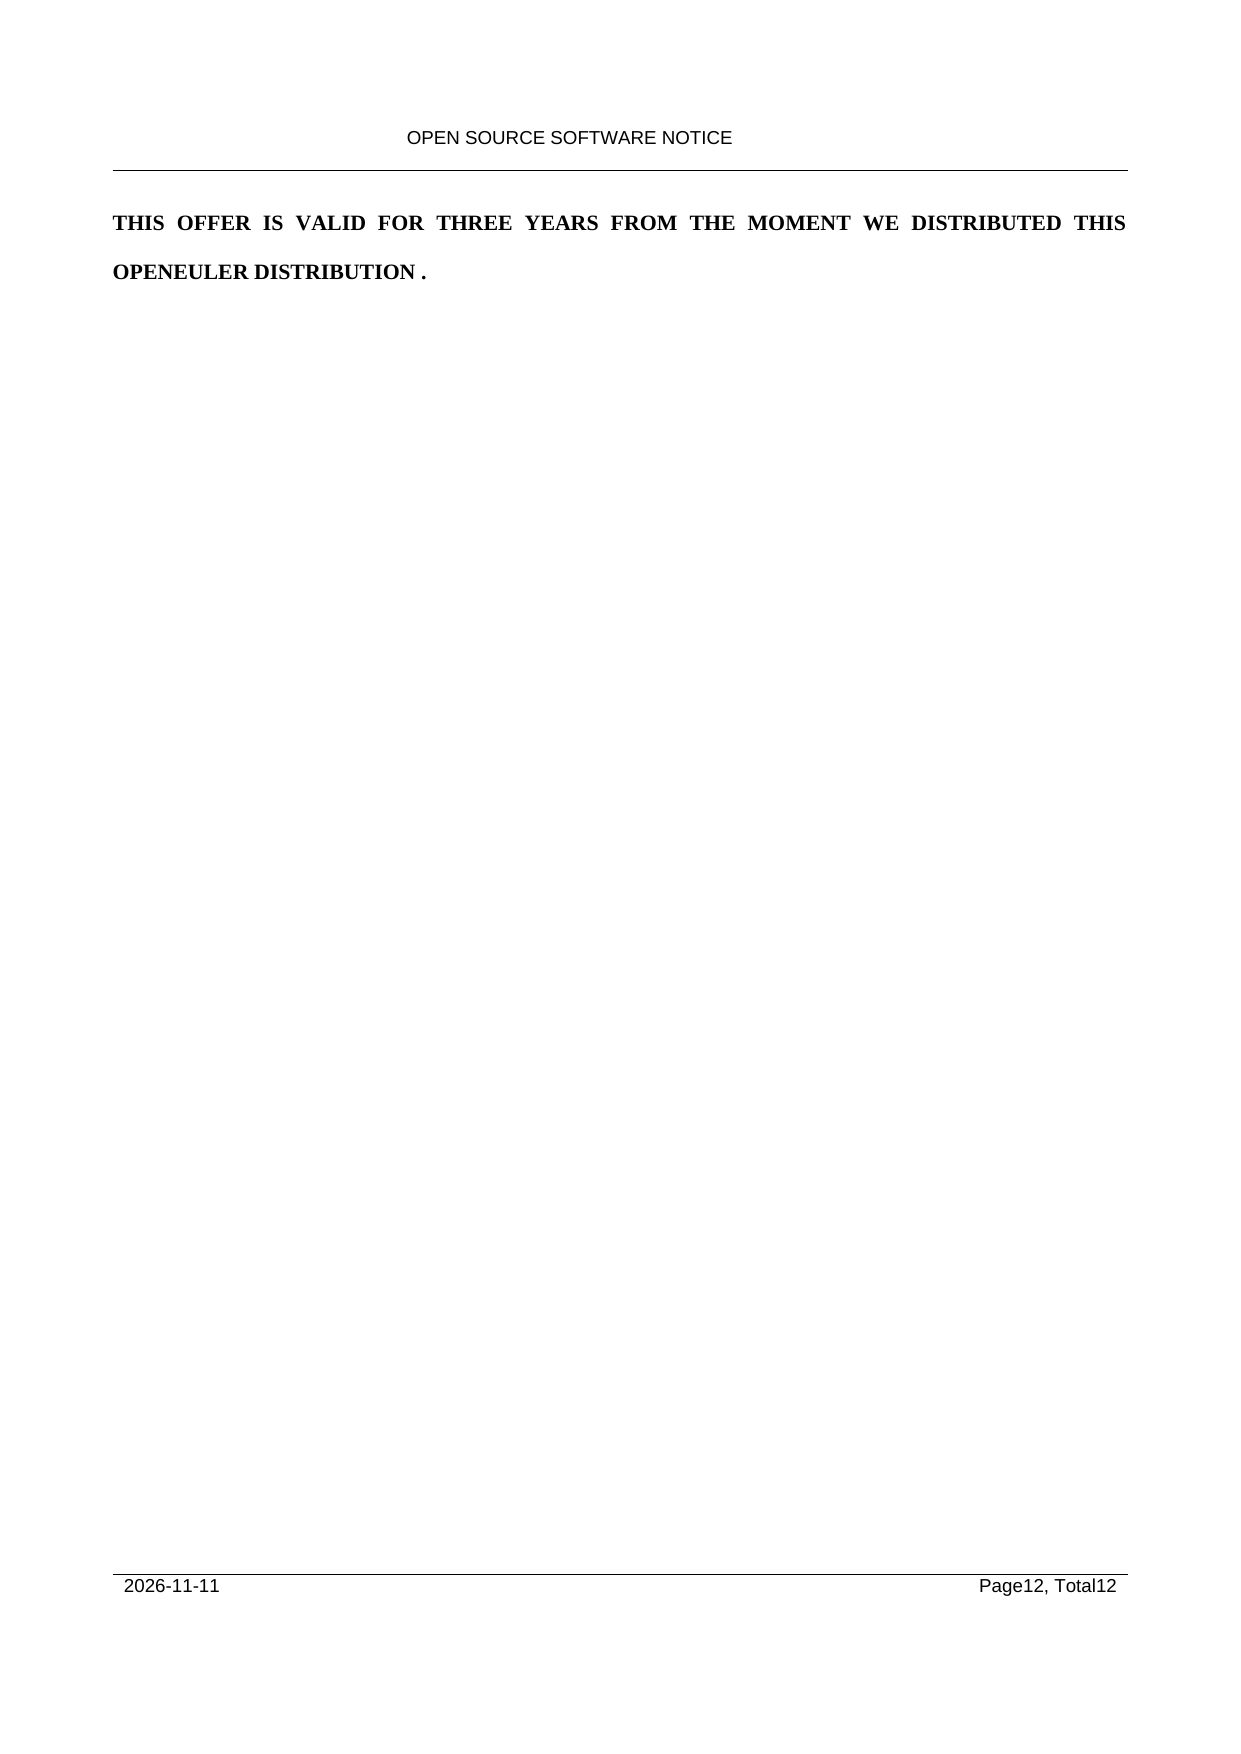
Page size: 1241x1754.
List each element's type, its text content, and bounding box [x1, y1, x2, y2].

text THIS OFFER IS VALID FOR THREE YEARS FROM THE MOMENT WE DISTRIBUTED THIS OPENEULER DISTRIBUTION . [112, 206, 1128, 288]
